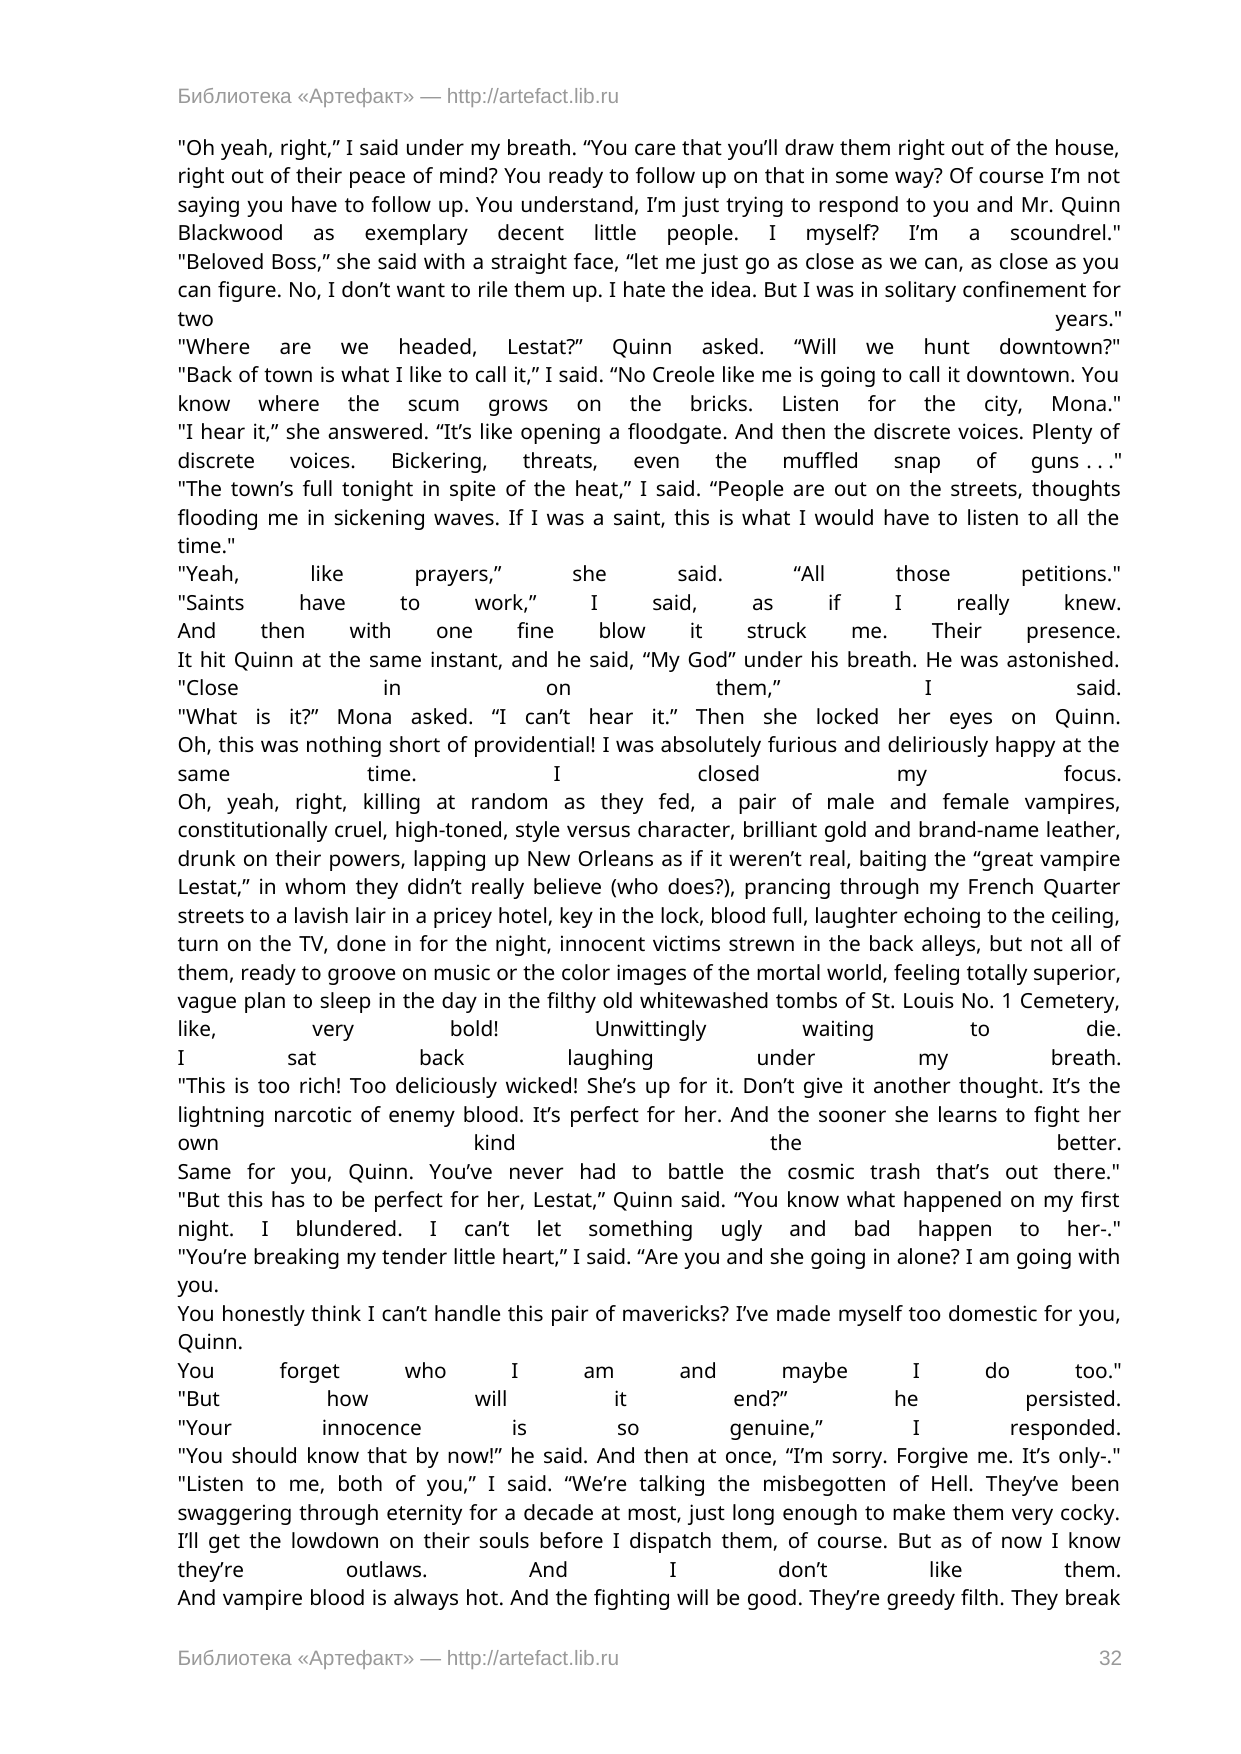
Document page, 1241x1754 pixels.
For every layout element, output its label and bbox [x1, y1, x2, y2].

text [177, 133, 1122, 1612]
